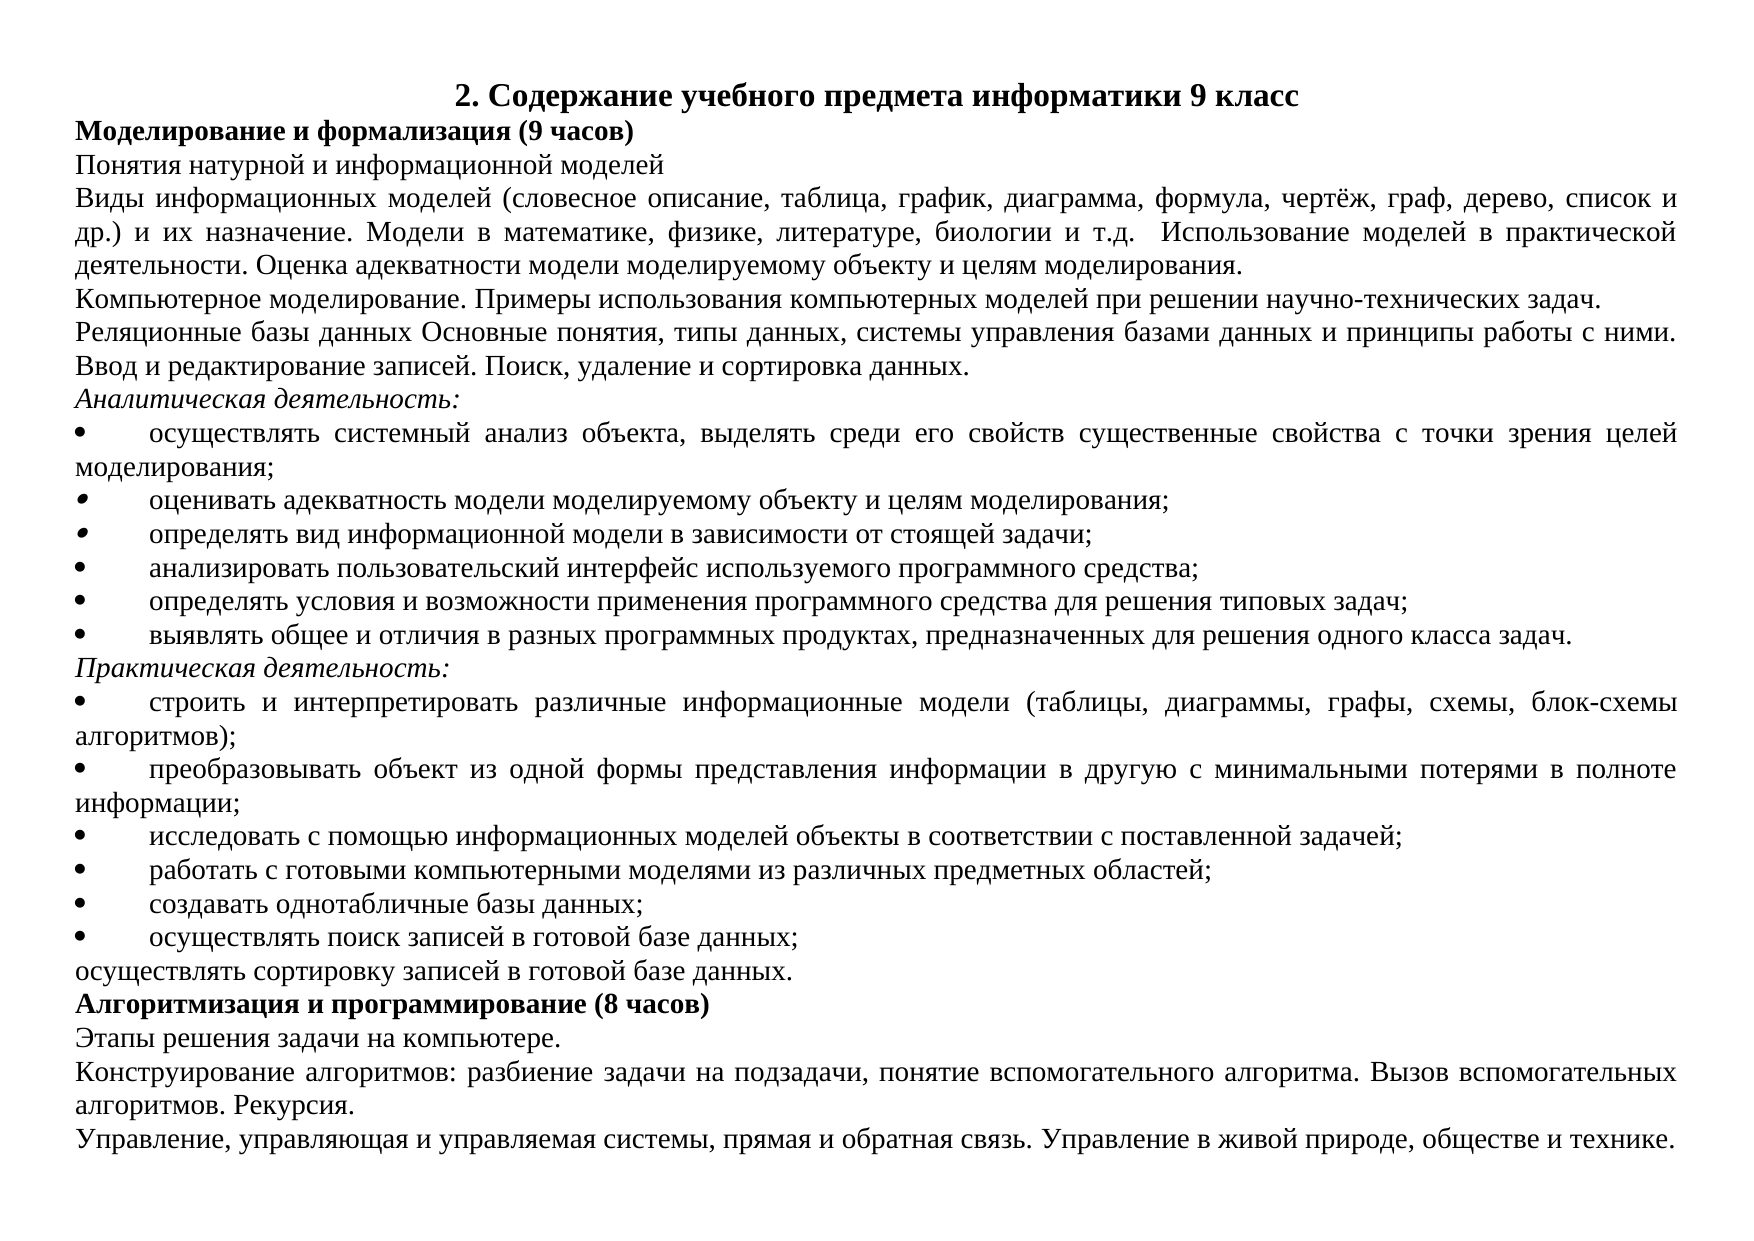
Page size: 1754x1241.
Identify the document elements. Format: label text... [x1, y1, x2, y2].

text Этапы решения задачи на компьютере. [75, 1020, 1679, 1054]
text Виды информационных моделей (словесное описание, таблица, график, диаграмма, формула, чертёж, граф, дерево, список и др.) и их назначение. Модели в математике, физике, литературе, биологии и т.д. Использование моделей в практической деятельности. Оценка адекватности модели моделируемому объекту и целям моделирования. [75, 180, 1679, 281]
list анализировать пользовательский интерфейс используемого программного средства; [75, 550, 1679, 583]
list осуществлять поиск записей в готовой базе данных; [75, 919, 1679, 953]
list создавать однотабличные базы данных; [75, 886, 1679, 919]
list выявлять общее и отличия в разных программных продуктах, предназначенных для решения одного класса задач. [75, 617, 1679, 651]
text Конструирование алгоритмов: разбиение задачи на подзадачи, понятие вспомогательного алгоритма. Вызов вспомогательных алгоритмов. Рекурсия. [75, 1054, 1679, 1121]
list строить и интерпретировать различные информационные модели (таблицы, диаграммы, графы, схемы, блок-схемы алгоритмов); [75, 684, 1679, 751]
list оценивать адекватность модели моделируемому объекту и целям моделирования; [75, 482, 1679, 516]
text Управление, управляющая и управляемая системы, прямая и обратная связь. Управление в живой природе, обществе и технике. [75, 1121, 1679, 1154]
text Компьютерное моделирование. Примеры использования компьютерных моделей при решении научно-технических задач. [75, 281, 1679, 314]
list исследовать с помощью информационных моделей объекты в соответствии с поставленной задачей; [75, 818, 1679, 852]
text Аналитическая деятельность: [75, 382, 1679, 415]
list 2. Содержание учебного предмета информатики 9 класс [75, 75, 1679, 113]
text Практическая деятельность: [75, 651, 1679, 684]
list работать с готовыми компьютерными моделями из различных предметных областей; [75, 852, 1679, 886]
text Понятия натурной и информационной моделей [75, 147, 1679, 180]
text Алгоритмизация и программирование (8 часов) [75, 987, 1679, 1020]
text Моделирование и формализация (9 часов) [75, 113, 1679, 147]
list осуществлять системный анализ объекта, выделять среди его свойств существенные свойства с точки зрения целей моделирования; [75, 415, 1679, 482]
list определять вид информационной модели в зависимости от стоящей задачи; [75, 516, 1679, 550]
list преобразовывать объект из одной формы представления информации в другую с минимальными потерями в полноте информации; [75, 751, 1679, 818]
text осуществлять сортировку записей в готовой базе данных. [75, 953, 1679, 987]
text Реляционные базы данных Основные понятия, типы данных, системы управления базами данных и принципы работы с ними. Ввод и редактирование записей. Поиск, удаление и сортировка данных. [75, 314, 1679, 382]
list определять условия и возможности применения программного средства для решения типовых задач; [75, 583, 1679, 617]
